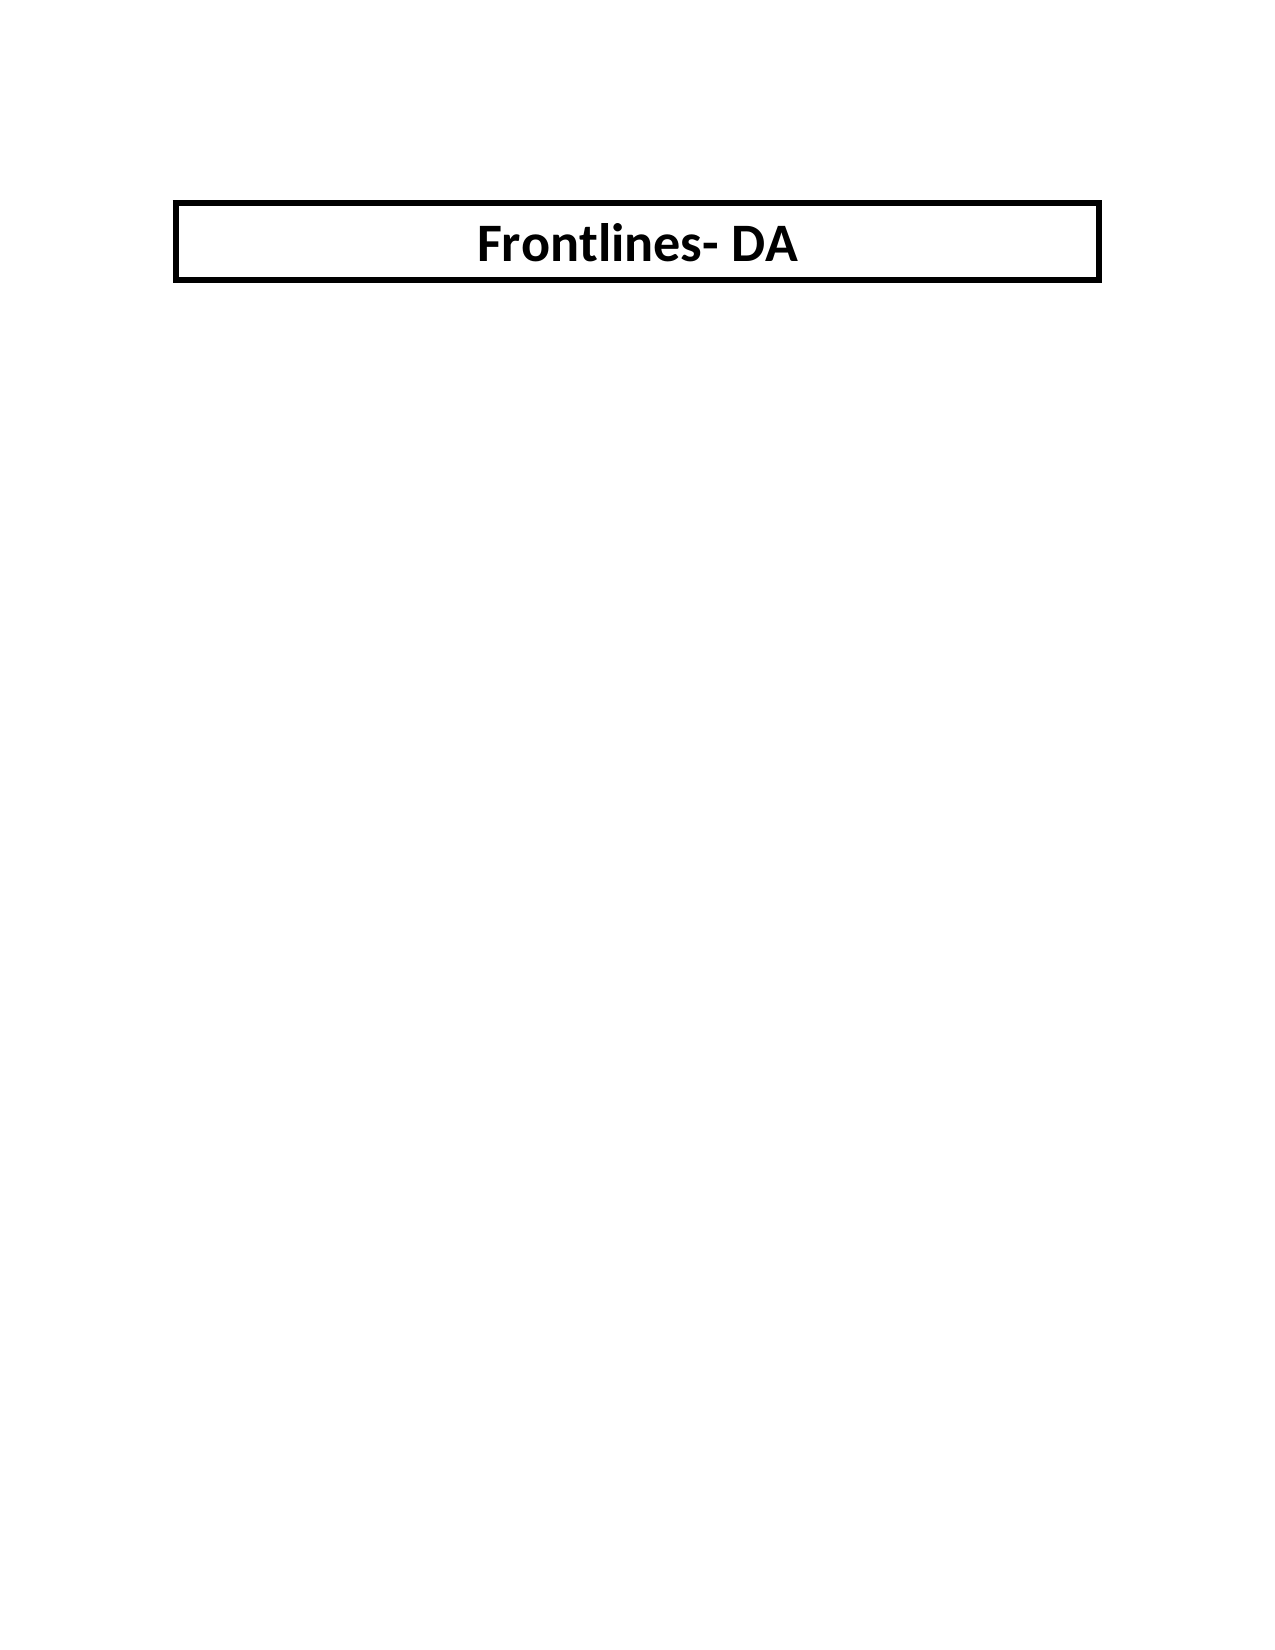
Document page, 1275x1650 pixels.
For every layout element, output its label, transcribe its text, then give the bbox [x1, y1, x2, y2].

subtitle Frontlines- DA [179, 206, 1096, 277]
